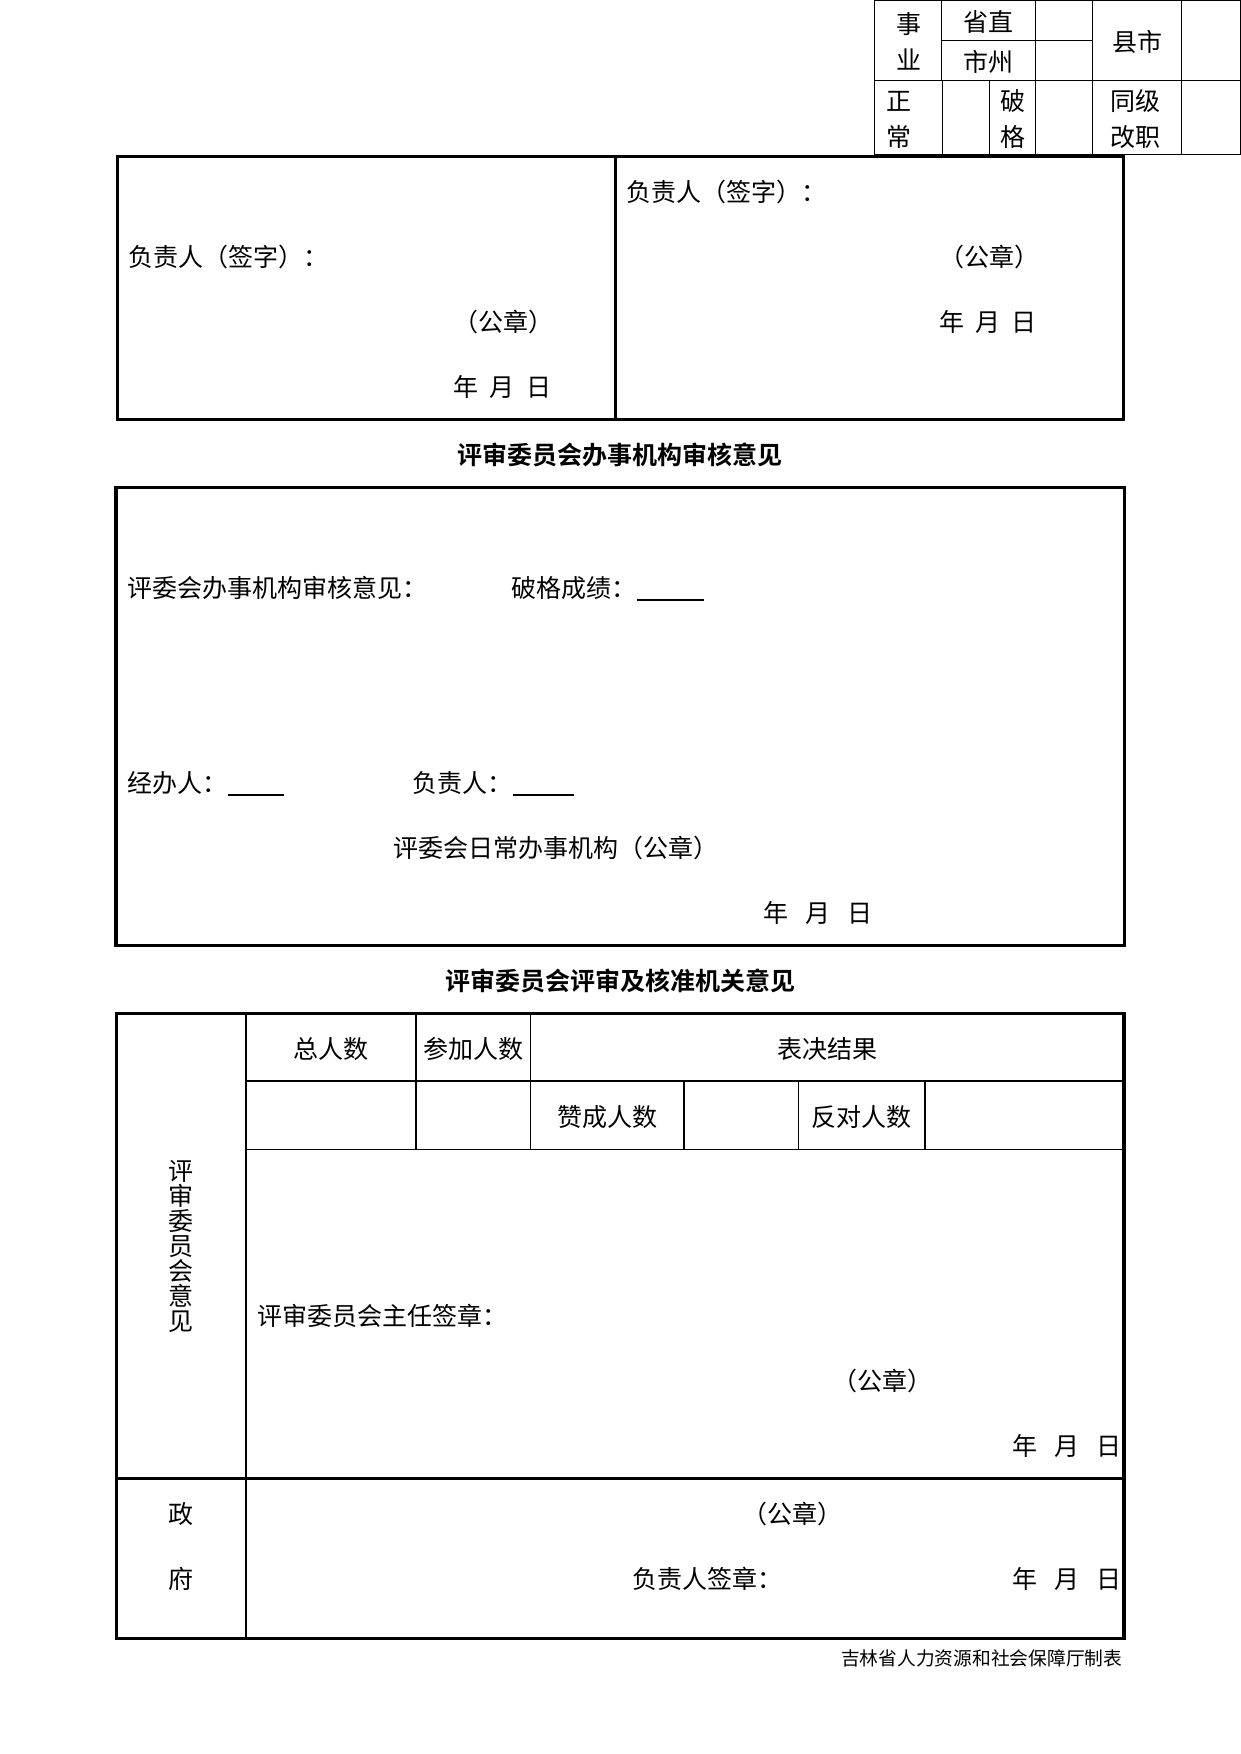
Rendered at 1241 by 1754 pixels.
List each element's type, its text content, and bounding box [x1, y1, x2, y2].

table_cell 破格 [990, 81, 1035, 154]
table_cell [685, 1082, 798, 1148]
table_cell 赞成人数 [531, 1082, 683, 1148]
table_cell 市州 [942, 41, 1035, 80]
table_cell [1182, 81, 1240, 154]
table_cell [926, 1082, 1122, 1148]
table_cell 正常 [875, 81, 942, 154]
table_cell [417, 1082, 530, 1148]
table_header 省直 [942, 1, 1035, 40]
table_header 事业 [875, 1, 941, 80]
table_cell 政 府 人 社 部 门 核 准 意 见 [118, 1480, 245, 1637]
table_cell [1036, 41, 1092, 80]
table_header 总人数 [247, 1015, 415, 1080]
table_header 评委会办事机构审核意见： 破格成绩： 经办人： 负责人： 评委会日常办事机构（公章） 年 月 日 [118, 489, 1123, 944]
table_cell 同级 改职 [1093, 81, 1181, 154]
text 评审委员会评审及核准机关意见 [118, 947, 1122, 1012]
table_cell 评审委员会主任签章： （公章） 年 月 日 [247, 1150, 1122, 1477]
table_header 县市 [1093, 1, 1181, 80]
table_header [1182, 1, 1240, 80]
table_header 参加人数 [417, 1015, 530, 1080]
table_header [1036, 1, 1092, 40]
table_header 评审委员会意见 [118, 1015, 245, 1477]
table_header 表决结果 [531, 1015, 1122, 1080]
text 评审委员会办事机构审核意见 [118, 421, 1122, 486]
table_cell 反对人数 [799, 1082, 924, 1148]
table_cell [617, 158, 1122, 418]
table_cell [119, 158, 614, 418]
table_cell [247, 1082, 415, 1148]
table_cell [1036, 81, 1092, 154]
table_cell （公章） 负责人签章： 年 月 日 [247, 1480, 1122, 1637]
table_cell [943, 81, 989, 154]
